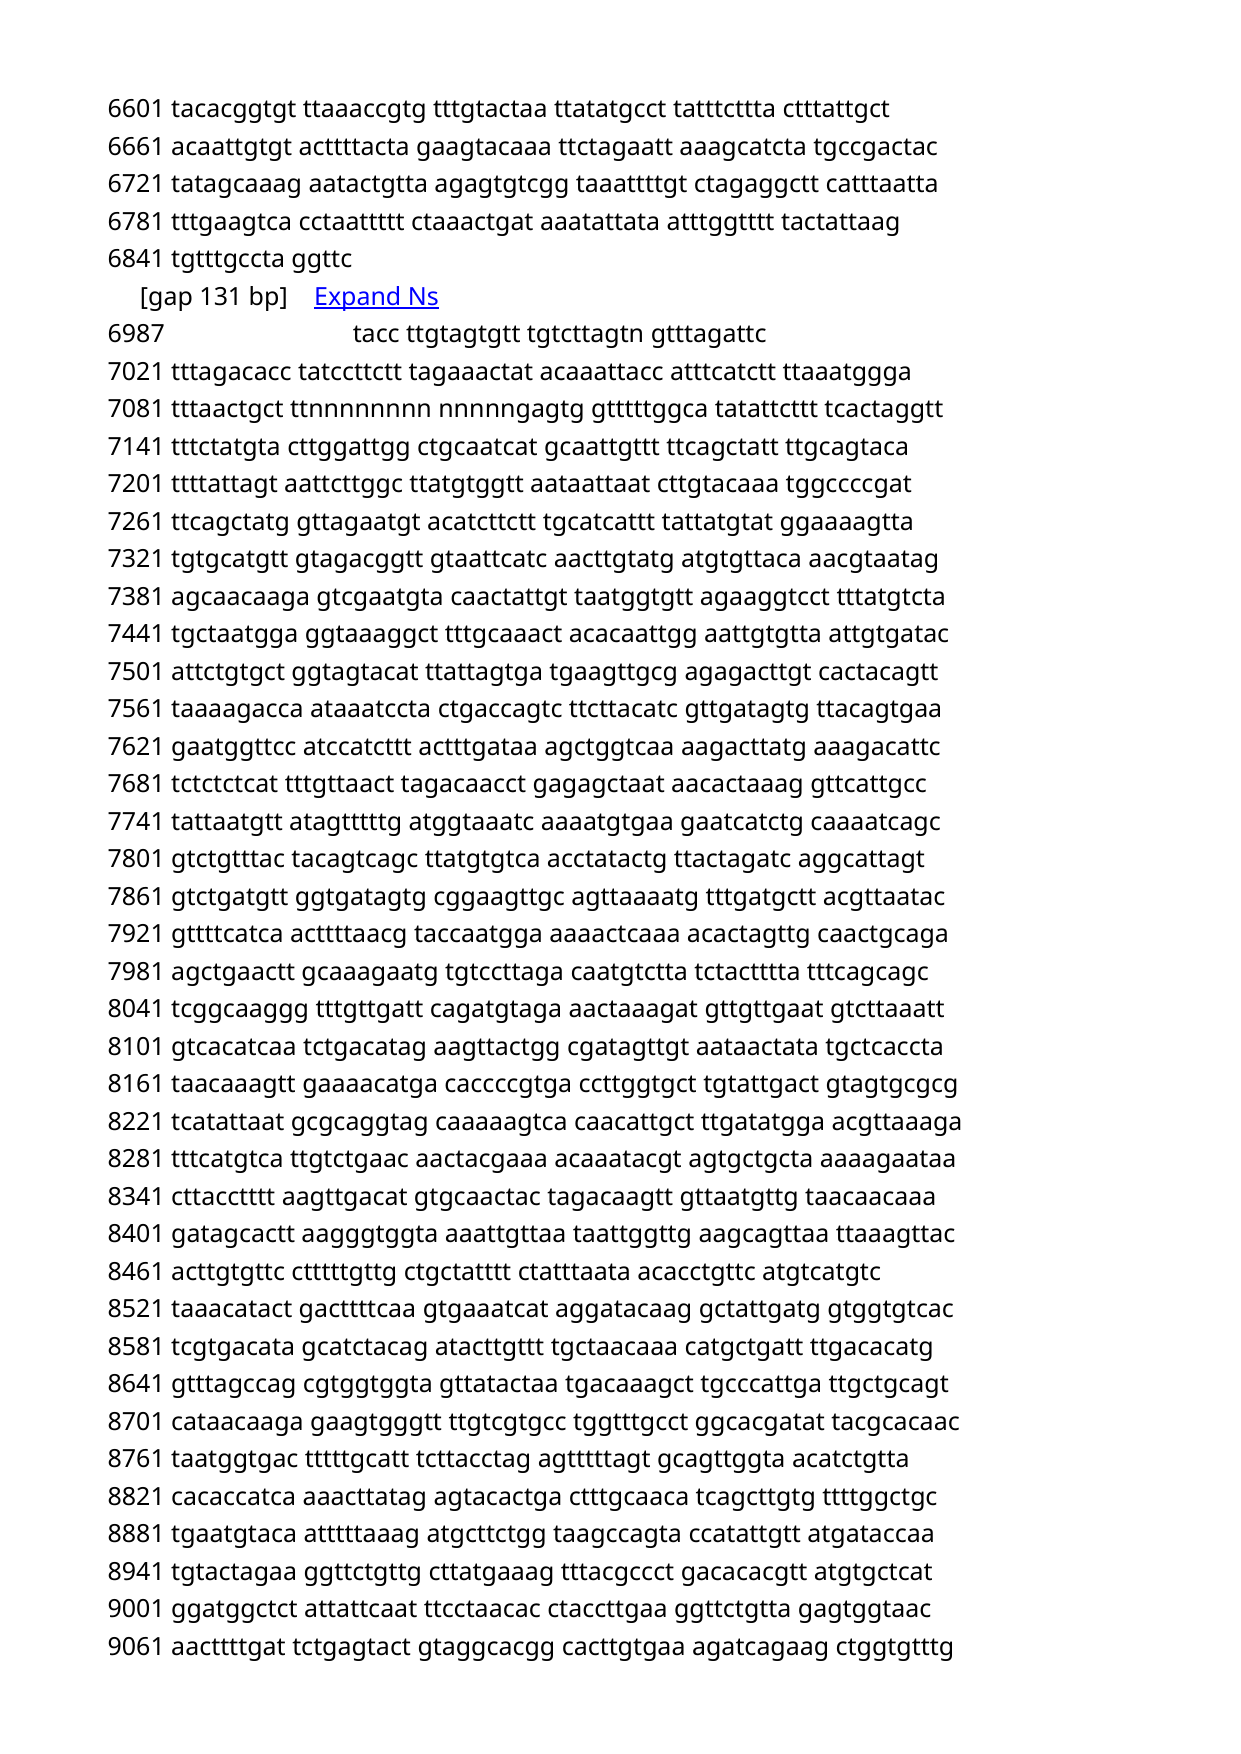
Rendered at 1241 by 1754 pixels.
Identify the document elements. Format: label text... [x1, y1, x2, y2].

text 6721 tatagcaaag aatactgtta agagtgtcgg taaattttgt ctagaggctt catttaatta [75, 164, 1165, 202]
text 8941 tgtactagaa ggttctgttg cttatgaaag tttacgccct gacacacgtt atgtgctcat [75, 1552, 1165, 1589]
text 6841 tgtttgccta ggttc [75, 239, 1165, 277]
text 6987 tacc ttgtagtgtt tgtcttagtn gtttagattc [75, 314, 1165, 352]
text 8821 cacaccatca aaacttatag agtacactga ctttgcaaca tcagcttgtg ttttggctgc [75, 1477, 1165, 1514]
text 7501 attctgtgct ggtagtacat ttattagtga tgaagttgcg agagacttgt cactacagtt [75, 652, 1165, 689]
text 9061 aacttttgat tctgagtact gtaggcacgg cacttgtgaa agatcagaag ctggtgtttg [75, 1627, 1165, 1664]
text 6781 tttgaagtca cctaattttt ctaaactgat aaatattata atttggtttt tactattaag [75, 202, 1165, 239]
text 8401 gatagcactt aagggtggta aaattgttaa taattggttg aagcagttaa ttaaagttac [75, 1214, 1165, 1252]
text 7621 gaatggttcc atccatcttt actttgataa agctggtcaa aagacttatg aaagacattc [75, 727, 1165, 764]
text 8461 acttgtgttc ctttttgttg ctgctatttt ctatttaata acacctgttc atgtcatgtc [75, 1252, 1165, 1289]
text 7201 ttttattagt aattcttggc ttatgtggtt aataattaat cttgtacaaa tggccccgat [75, 464, 1165, 502]
text 7081 tttaactgct ttnnnnnnnn nnnnngagtg gtttttggca tatattcttt tcactaggtt [75, 389, 1165, 427]
text 7321 tgtgcatgtt gtagacggtt gtaattcatc aacttgtatg atgtgttaca aacgtaatag [75, 539, 1165, 577]
text 8101 gtcacatcaa tctgacatag aagttactgg cgatagttgt aataactata tgctcaccta [75, 1027, 1165, 1064]
text 7921 gttttcatca acttttaacg taccaatgga aaaactcaaa acactagttg caactgcaga [75, 914, 1165, 952]
text [gap 131 bp] Expand Ns [75, 277, 1165, 314]
text 7801 gtctgtttac tacagtcagc ttatgtgtca acctatactg ttactagatc aggcattagt [75, 839, 1165, 877]
text 7381 agcaacaaga gtcgaatgta caactattgt taatggtgtt agaaggtcct tttatgtcta [75, 577, 1165, 614]
text 8041 tcggcaaggg tttgttgatt cagatgtaga aactaaagat gttgttgaat gtcttaaatt [75, 989, 1165, 1027]
text 7441 tgctaatgga ggtaaaggct tttgcaaact acacaattgg aattgtgtta attgtgatac [75, 614, 1165, 652]
text 8161 taacaaagtt gaaaacatga caccccgtga ccttggtgct tgtattgact gtagtgcgcg [75, 1064, 1165, 1102]
text 8221 tcatattaat gcgcaggtag caaaaagtca caacattgct ttgatatgga acgttaaaga [75, 1102, 1165, 1139]
text 8761 taatggtgac tttttgcatt tcttacctag agtttttagt gcagttggta acatctgtta [75, 1439, 1165, 1477]
text 7561 taaaagacca ataaatccta ctgaccagtc ttcttacatc gttgatagtg ttacagtgaa [75, 689, 1165, 727]
text 8281 tttcatgtca ttgtctgaac aactacgaaa acaaatacgt agtgctgcta aaaagaataa [75, 1139, 1165, 1177]
text 8881 tgaatgtaca atttttaaag atgcttctgg taagccagta ccatattgtt atgataccaa [75, 1514, 1165, 1552]
text 8641 gtttagccag cgtggtggta gttatactaa tgacaaagct tgcccattga ttgctgcagt [75, 1364, 1165, 1402]
text 7141 tttctatgta cttggattgg ctgcaatcat gcaattgttt ttcagctatt ttgcagtaca [75, 427, 1165, 464]
text 8581 tcgtgacata gcatctacag atacttgttt tgctaacaaa catgctgatt ttgacacatg [75, 1327, 1165, 1364]
text 8341 cttacctttt aagttgacat gtgcaactac tagacaagtt gttaatgttg taacaacaaa [75, 1177, 1165, 1214]
text 8701 cataacaaga gaagtgggtt ttgtcgtgcc tggtttgcct ggcacgatat tacgcacaac [75, 1402, 1165, 1439]
text 7861 gtctgatgtt ggtgatagtg cggaagttgc agttaaaatg tttgatgctt acgttaatac [75, 877, 1165, 914]
text 6661 acaattgtgt acttttacta gaagtacaaa ttctagaatt aaagcatcta tgccgactac [75, 127, 1165, 164]
text 6601 tacacggtgt ttaaaccgtg tttgtactaa ttatatgcct tatttcttta ctttattgct [75, 89, 1165, 127]
text 9001 ggatggctct attattcaat ttcctaacac ctaccttgaa ggttctgtta gagtggtaac [75, 1589, 1165, 1627]
text 8521 taaacatact gacttttcaa gtgaaatcat aggatacaag gctattgatg gtggtgtcac [75, 1289, 1165, 1327]
text 7261 ttcagctatg gttagaatgt acatcttctt tgcatcattt tattatgtat ggaaaagtta [75, 502, 1165, 539]
text 7741 tattaatgtt atagtttttg atggtaaatc aaaatgtgaa gaatcatctg caaaatcagc [75, 802, 1165, 839]
text 7981 agctgaactt gcaaagaatg tgtccttaga caatgtctta tctactttta tttcagcagc [75, 952, 1165, 989]
text 7681 tctctctcat tttgttaact tagacaacct gagagctaat aacactaaag gttcattgcc [75, 764, 1165, 802]
text 7021 tttagacacc tatccttctt tagaaactat acaaattacc atttcatctt ttaaatggga [75, 352, 1165, 389]
